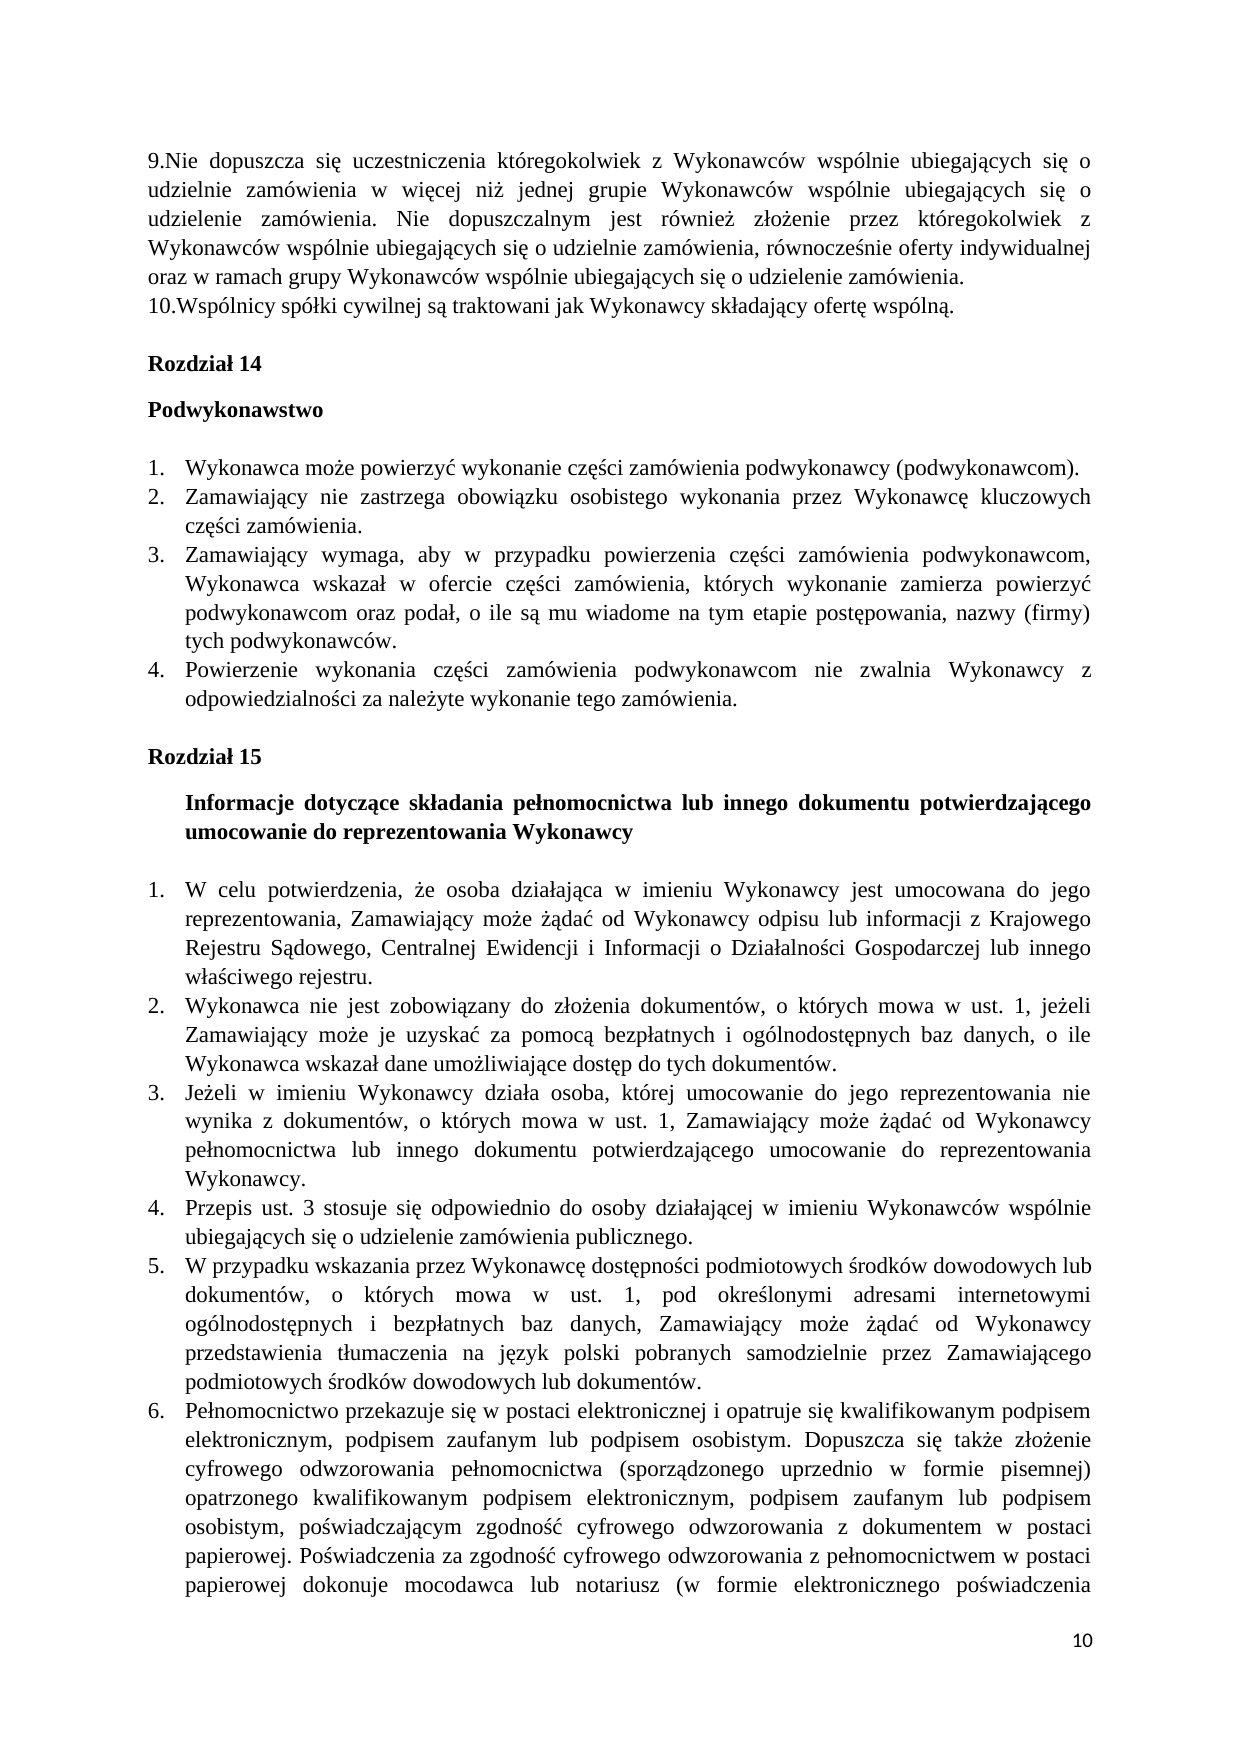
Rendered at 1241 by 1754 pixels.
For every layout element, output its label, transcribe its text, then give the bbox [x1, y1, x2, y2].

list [148, 1397, 1093, 1597]
list Jeżeli w imieniu Wykonawcy działa osoba, której umocowanie do jego reprezentowania nie wynika z dokumentów, o których mowa w ust. 1, Zamawiający może żądać od Wykonawcy pełnomocnictwa lub innego dokumentu potwierdzającego umocowanie do reprezentowania Wykonawcy. [148, 1079, 1093, 1192]
list Zamawiający wymaga, aby w przypadku powierzenia części zamówienia podwykonawcom, Wykonawca wskazał w ofercie części zamówienia, których wykonanie zamierza powierzyć podwykonawcom oraz podał, o ile są mu wiadome na tym etapie postępowania, nazwy (firmy) tych podwykonawców. [148, 541, 1093, 654]
text Rozdział 15 [148, 743, 1093, 770]
text 10.Wspólnicy spółki cywilnej są traktowani jak Wykonawcy składający ofertę wspólną. [148, 292, 1093, 319]
text Informacje dotyczące składania pełnomocnictwa lub innego dokumentu potwierdzającego umocowanie do reprezentowania Wykonawcy [185, 789, 1093, 844]
list Wykonawca może powierzyć wykonanie części zamówienia podwykonawcy (podwykonawcom). [148, 454, 1093, 480]
list W przypadku wskazania przez Wykonawcę dostępności podmiotowych środków dowodowych lub dokumentów, o których mowa w ust. 1, pod określonymi adresami internetowymi ogólnodostępnych i bezpłatnych baz danych, Zamawiający może żądać od Wykonawcy przedstawienia tłumaczenia na język polski pobranych samodzielnie przez Zamawiającego podmiotowych środków dowodowych lub dokumentów. [148, 1252, 1093, 1394]
text 9.Nie dopuszcza się uczestniczenia któregokolwiek z Wykonawców wspólnie ubiegających się o udzielnie zamówienia w więcej niż jednej grupie Wykonawców wspólnie ubiegających się o udzielenie zamówienia. Nie dopuszczalnym jest również złożenie przez któregokolwiek z Wykonawców wspólnie ubiegających się o udzielnie zamówienia, równocześnie oferty indywidualnej oraz w ramach grupy Wykonawców wspólnie ubiegających się o udzielenie zamówienia. [148, 148, 1093, 290]
text Podwykonawstwo [148, 396, 1093, 422]
list W celu potwierdzenia, że osoba działająca w imieniu Wykonawcy jest umocowana do jego reprezentowania, Zamawiający może żądać od Wykonawcy odpisu lub informacji z Krajowego Rejestru Sądowego, Centralnej Ewidencji i Informacji o Działalności Gospodarczej lub innego właściwego rejestru. [148, 876, 1093, 989]
list Powierzenie wykonania części zamówienia podwykonawcom nie zwalnia Wykonawcy z odpowiedzialności za należyte wykonanie tego zamówienia. [148, 657, 1093, 712]
list Zamawiający nie zastrzega obowiązku osobistego wykonania przez Wykonawcę kluczowych części zamówienia. [148, 483, 1093, 538]
list Przepis ust. 3 stosuje się odpowiednio do osoby działającej w imieniu Wykonawców wspólnie ubiegających się o udzielenie zamówienia publicznego. [148, 1194, 1093, 1250]
text Rozdział 14 [148, 350, 1093, 377]
list Wykonawca nie jest zobowiązany do złożenia dokumentów, o których mowa w ust. 1, jeżeli Zamawiający może je uzyskać za pomocą bezpłatnych i ogólnodostępnych baz danych, o ile Wykonawca wskazał dane umożliwiające dostęp do tych dokumentów. [148, 992, 1093, 1076]
